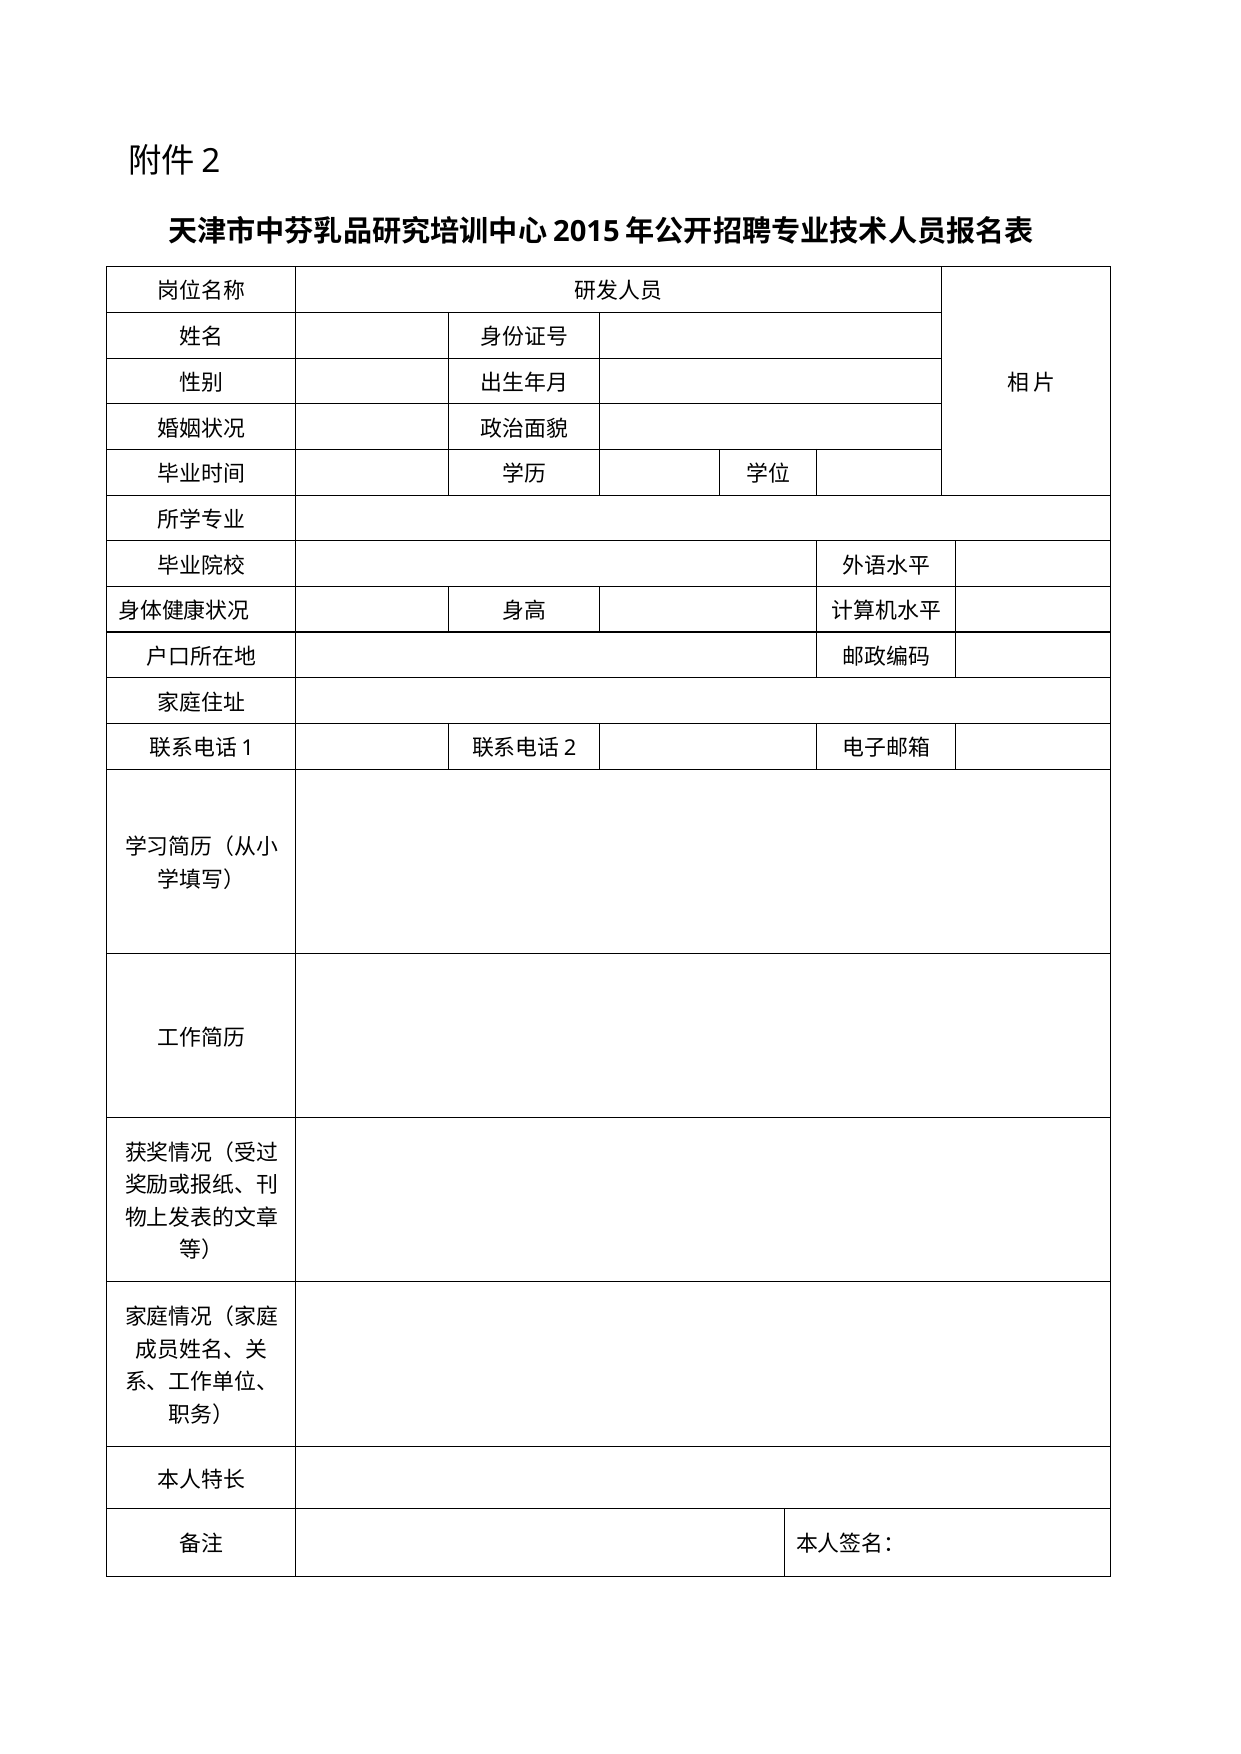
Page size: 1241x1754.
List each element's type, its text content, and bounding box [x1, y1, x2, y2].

table_cell [956, 541, 1110, 586]
table_cell 联系电话1 [107, 724, 295, 769]
table_cell [296, 770, 1110, 953]
table_cell 性别 [107, 359, 295, 403]
table_cell 获奖情况（受过奖励或报纸、刊物上发表的文章等） [107, 1118, 295, 1281]
table_cell 本人签名： [785, 1509, 1110, 1576]
table_cell 学位 [720, 450, 816, 495]
table_cell 计算机水平 [817, 587, 955, 631]
table_cell [817, 450, 941, 495]
table_cell 家庭情况（家庭成员姓名、关系、工作单位、职务） [107, 1282, 295, 1446]
table_cell [600, 313, 941, 357]
table_cell [296, 359, 448, 403]
table_cell [296, 1118, 1110, 1281]
table_cell [296, 678, 1110, 723]
table_cell 毕业院校 [107, 541, 295, 586]
table_cell 学习简历（从小学填写） [107, 770, 295, 953]
table_cell 岗位名称 [107, 267, 295, 312]
table_cell [600, 450, 719, 495]
table_cell [296, 541, 816, 586]
table_cell [296, 1282, 1110, 1446]
table_cell 联系电话2 [449, 724, 599, 769]
table_cell [296, 1447, 1110, 1508]
table_cell [600, 724, 816, 769]
table_cell [600, 404, 941, 449]
table_cell 电子邮箱 [817, 724, 955, 769]
table_cell [956, 587, 1110, 631]
table_cell [956, 633, 1110, 677]
table_cell 邮政编码 [817, 633, 955, 677]
table_cell 户口所在地 [107, 633, 295, 677]
table_cell 政治面貌 [449, 404, 599, 449]
table_cell 工作简历 [107, 954, 295, 1117]
table_cell 本人特长 [107, 1447, 295, 1508]
table_cell 所学专业 [107, 496, 295, 540]
table_cell [296, 313, 448, 357]
table_cell 家庭住址 [107, 678, 295, 723]
table_cell [296, 404, 448, 449]
table_header 天津市中芬乳品研究培训中心2015年公开招聘专业技术人员报名表 [107, 191, 1111, 266]
table_cell 身份证号 [449, 313, 599, 357]
table_cell 出生年月 [449, 359, 599, 403]
table_cell [296, 496, 1110, 540]
table_cell [600, 359, 941, 403]
table_cell [296, 633, 816, 677]
table_cell 姓名 [107, 313, 295, 357]
text 附件2 [128, 126, 1122, 191]
table_cell 研发人员 [296, 267, 941, 312]
table_cell 身高 [449, 587, 599, 631]
table_cell 婚姻状况 [107, 404, 295, 449]
table_cell [296, 954, 1110, 1117]
table_cell 相 片 [942, 267, 1110, 495]
table_cell 备注 [107, 1509, 295, 1576]
table_cell [956, 724, 1110, 769]
table_cell 毕业时间 [107, 450, 295, 495]
table_cell 学历 [449, 450, 599, 495]
table_cell 外语水平 [817, 541, 955, 586]
table_cell [296, 1509, 784, 1576]
table_cell [296, 450, 448, 495]
table_cell 身体健康状况 [107, 587, 295, 631]
table_cell [296, 587, 448, 631]
table_cell [600, 587, 816, 631]
table_cell [296, 724, 448, 769]
